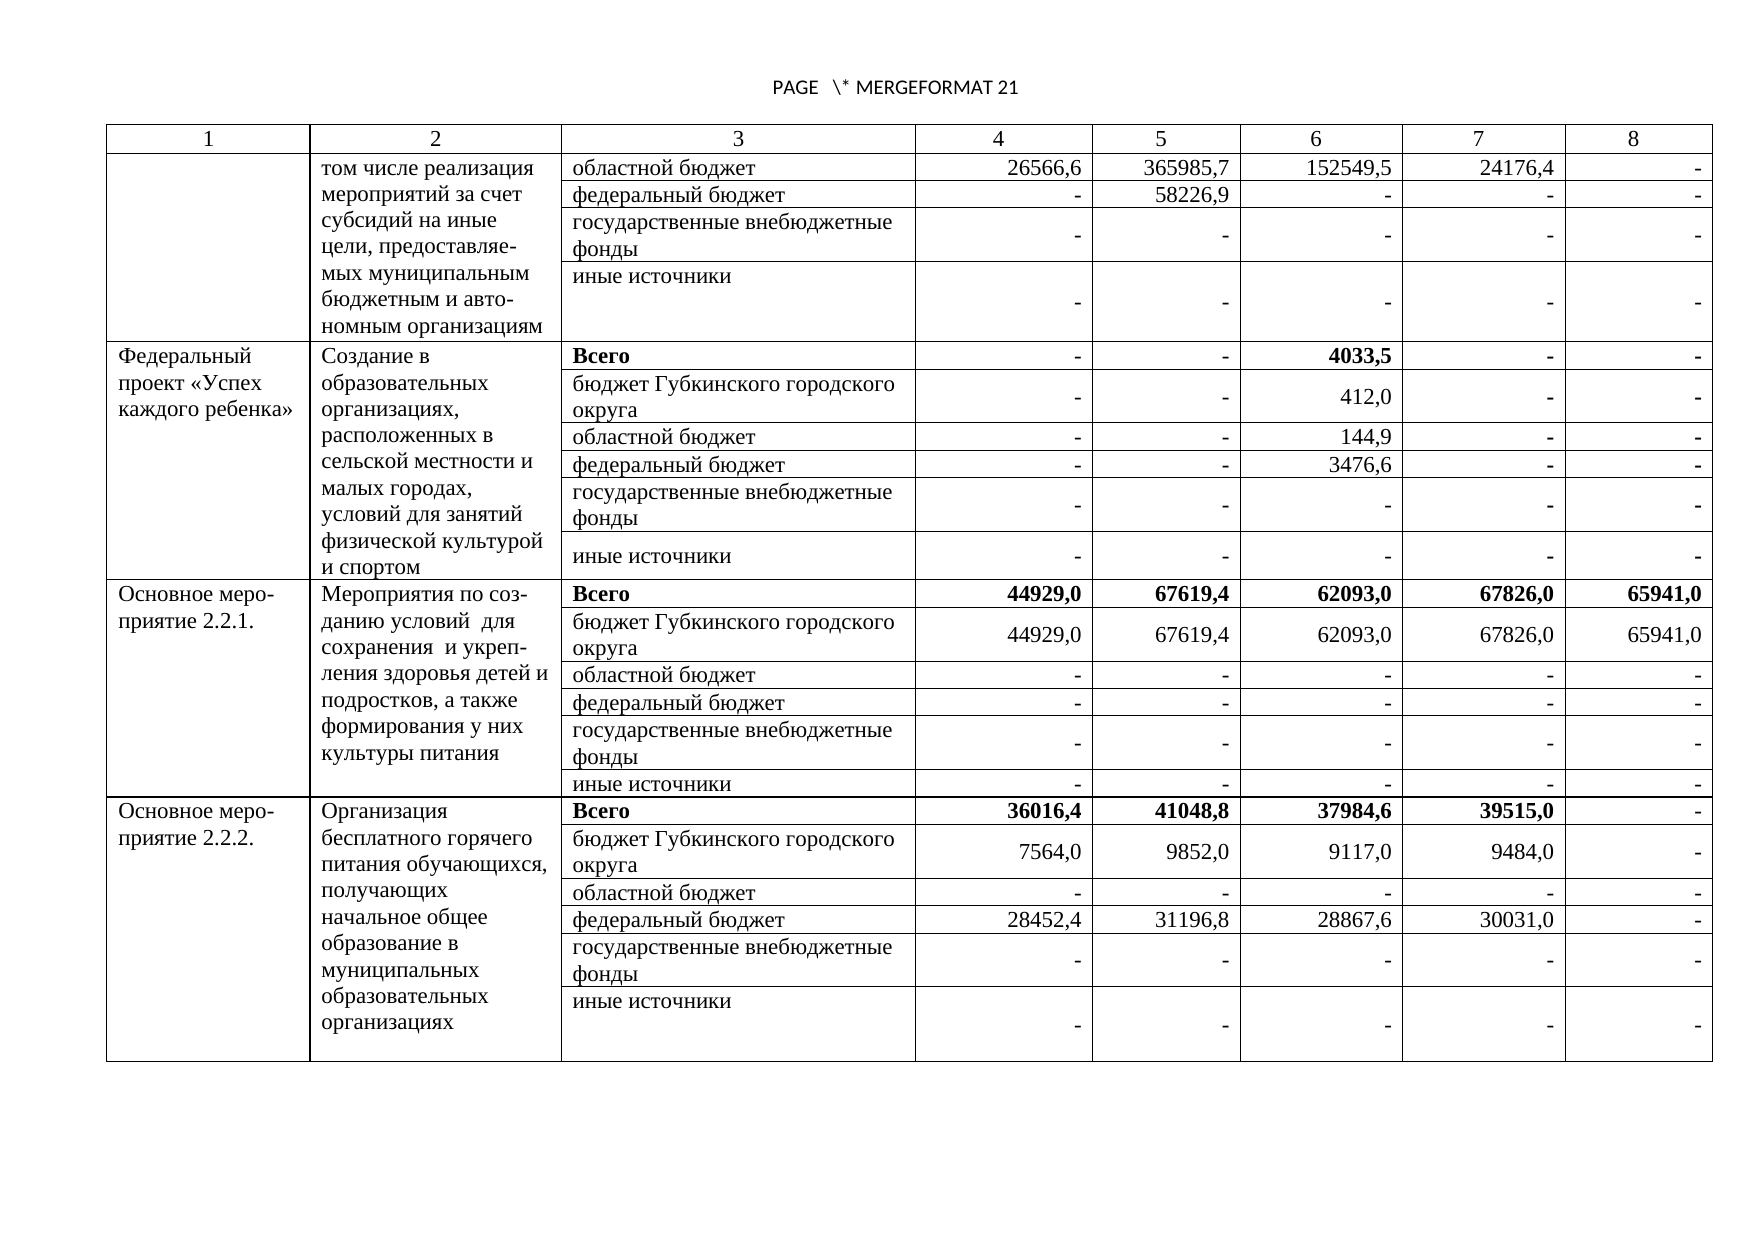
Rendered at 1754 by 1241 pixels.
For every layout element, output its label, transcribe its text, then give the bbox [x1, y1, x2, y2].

table_cell 4033,5 [1241, 342, 1402, 368]
table_cell - [916, 208, 1092, 261]
table_cell государственные внебюджетные фонды [562, 478, 915, 531]
table_header 8 [1566, 125, 1712, 152]
table_cell - [1566, 662, 1712, 688]
table_cell - [916, 262, 1092, 341]
table_cell Мероприятия по созданию условий для сохранения и укрепления здоровья детей и подростков, а также формирования у них культуры питания [311, 580, 561, 796]
table_cell - [1241, 478, 1402, 531]
table_cell Создание в образовательных организациях, расположенных в сельской местности и малых городах, условий для занятий физической культурой и спортом [311, 342, 561, 579]
table_cell - [916, 423, 1092, 450]
table_cell федеральный бюджет [562, 689, 915, 715]
table_cell - [1093, 716, 1240, 769]
table_cell 67826,0 [1403, 580, 1565, 607]
table_cell 67619,4 [1093, 608, 1240, 661]
table_cell - [1403, 716, 1565, 769]
table_cell - [916, 342, 1092, 368]
table_cell - [916, 879, 1092, 905]
table_cell - [1403, 423, 1565, 450]
table_cell 28452,4 [916, 906, 1092, 932]
table_cell 152549,5 [1241, 154, 1402, 180]
table_cell - [1241, 987, 1402, 1061]
table_cell 365985,7 [1093, 154, 1240, 180]
table_cell - [1566, 716, 1712, 769]
table_cell федеральный бюджет [562, 906, 915, 932]
table_header 2 [311, 125, 561, 152]
table_cell - [1241, 934, 1402, 986]
table_cell - [1403, 532, 1565, 579]
table_cell областной бюджет [562, 154, 915, 180]
table_header 3 [562, 125, 915, 152]
table_cell - [1403, 262, 1565, 341]
table_header 6 [1241, 125, 1402, 152]
table_cell 37984,6 [1241, 798, 1402, 824]
table_cell иные источники [562, 770, 915, 796]
table_cell 9852,0 [1093, 825, 1240, 878]
table_cell Всего [562, 342, 915, 368]
table_cell - [1566, 770, 1712, 796]
table_cell - [1403, 770, 1565, 796]
table_header 5 [1093, 125, 1240, 152]
table_cell Организация бесплатного горячего питания обучающихся, получающих начальное общее образование в муниципальных образовательных организациях [311, 798, 561, 1061]
table_cell - [916, 478, 1092, 531]
table_cell - [916, 451, 1092, 477]
table_cell - [1093, 370, 1240, 422]
table_cell - [1241, 716, 1402, 769]
table_cell - [1403, 370, 1565, 422]
table_cell Федеральный проект «Успех каждого ребенка» [107, 342, 309, 579]
table_cell - [1566, 934, 1712, 986]
table_cell бюджет Губкинского городского округа [562, 370, 915, 422]
table_cell - [916, 689, 1092, 715]
table_cell - [1566, 262, 1712, 341]
table_cell бюджет Губкинского городского округа [562, 608, 915, 661]
table_cell федеральный бюджет [562, 181, 915, 207]
table_cell - [1093, 662, 1240, 688]
table_cell 31196,8 [1093, 906, 1240, 932]
table_cell - [1403, 181, 1565, 207]
table_cell - [1566, 208, 1712, 261]
table_cell 26566,6 [916, 154, 1092, 180]
table_cell - [1566, 451, 1712, 477]
table_cell - [1566, 342, 1712, 368]
table_cell Всего [562, 580, 915, 607]
table_cell Основное мероприятие 2.2.2. [107, 798, 309, 1061]
table_cell государственные внебюджетные фонды [562, 208, 915, 261]
table_cell - [1241, 662, 1402, 688]
table_header 4 [916, 125, 1092, 152]
table_cell государственные внебюджетные фонды [562, 716, 915, 769]
table_cell - [1566, 181, 1712, 207]
table_cell - [1566, 987, 1712, 1061]
table_cell - [1093, 934, 1240, 986]
table_cell Всего [562, 798, 915, 824]
table_cell - [1093, 262, 1240, 341]
table_cell 9484,0 [1403, 825, 1565, 878]
table_cell - [1403, 478, 1565, 531]
table_cell - [1403, 689, 1565, 715]
table_cell - [1093, 451, 1240, 477]
table_cell 30031,0 [1403, 906, 1565, 932]
table_cell 62093,0 [1241, 580, 1402, 607]
table_cell 65941,0 [1566, 580, 1712, 607]
table_cell 67619,4 [1093, 580, 1240, 607]
table_cell - [1093, 879, 1240, 905]
table_cell 65941,0 [1566, 608, 1712, 661]
table_cell - [916, 987, 1092, 1061]
table_cell - [1403, 987, 1565, 1061]
table_cell - [1093, 208, 1240, 261]
table_cell - [1566, 825, 1712, 878]
table_cell иные источники [562, 532, 915, 579]
table_cell - [1566, 370, 1712, 422]
table_cell - [916, 934, 1092, 986]
table_cell - [916, 770, 1092, 796]
table_cell - [916, 370, 1092, 422]
table_cell - [1241, 208, 1402, 261]
table_cell 39515,0 [1403, 798, 1565, 824]
table_cell - [1241, 770, 1402, 796]
table_cell - [1566, 478, 1712, 531]
table_cell 62093,0 [1241, 608, 1402, 661]
table_cell 24176,4 [1403, 154, 1565, 180]
table_cell 9117,0 [1241, 825, 1402, 878]
table_cell - [1403, 451, 1565, 477]
table_cell - [1093, 987, 1240, 1061]
table_cell 67826,0 [1403, 608, 1565, 661]
table_cell - [1093, 342, 1240, 368]
table_header 1 [107, 125, 309, 152]
table_cell - [1403, 662, 1565, 688]
table_cell 28867,6 [1241, 906, 1402, 932]
table_cell - [1566, 154, 1712, 180]
table_cell 41048,8 [1093, 798, 1240, 824]
table_cell - [1403, 879, 1565, 905]
table_cell 58226,9 [1093, 181, 1240, 207]
table_cell - [1241, 879, 1402, 905]
table_cell федеральный бюджет [562, 451, 915, 477]
table_cell - [1093, 478, 1240, 531]
table_cell - [1093, 423, 1240, 450]
table_cell - [1241, 262, 1402, 341]
table_cell государственные внебюджетные фонды [562, 934, 915, 986]
table_cell 44929,0 [916, 608, 1092, 661]
table_cell областной бюджет [562, 662, 915, 688]
table_cell - [916, 662, 1092, 688]
table_cell 144,9 [1241, 423, 1402, 450]
table_cell - [1093, 689, 1240, 715]
table_cell 412,0 [1241, 370, 1402, 422]
table_cell 7564,0 [916, 825, 1092, 878]
table_cell 44929,0 [916, 580, 1092, 607]
table_cell областной бюджет [562, 423, 915, 450]
table_cell - [1403, 342, 1565, 368]
table_cell 3476,6 [1241, 451, 1402, 477]
table_cell - [1241, 532, 1402, 579]
table_cell - [1403, 208, 1565, 261]
table_cell Основное мероприятие 2.2.1. [107, 580, 309, 796]
table_cell бюджет Губкинского городского округа [562, 825, 915, 878]
table_cell областной бюджет [562, 879, 915, 905]
table_cell - [1566, 906, 1712, 932]
table_cell - [1566, 423, 1712, 450]
table_cell - [1241, 689, 1402, 715]
table_cell иные источники [562, 987, 915, 1061]
table_cell - [916, 532, 1092, 579]
table_cell - [1566, 879, 1712, 905]
table_cell - [916, 181, 1092, 207]
table_cell - [1566, 798, 1712, 824]
table_cell - [1566, 532, 1712, 579]
table_cell - [1241, 181, 1402, 207]
table_cell - [1403, 934, 1565, 986]
table_cell - [1566, 689, 1712, 715]
table_cell - [916, 716, 1092, 769]
table_cell - [1093, 770, 1240, 796]
table_cell 36016,4 [916, 798, 1092, 824]
table_header 7 [1403, 125, 1565, 152]
table_cell иные источники [562, 262, 915, 341]
table_cell - [1093, 532, 1240, 579]
